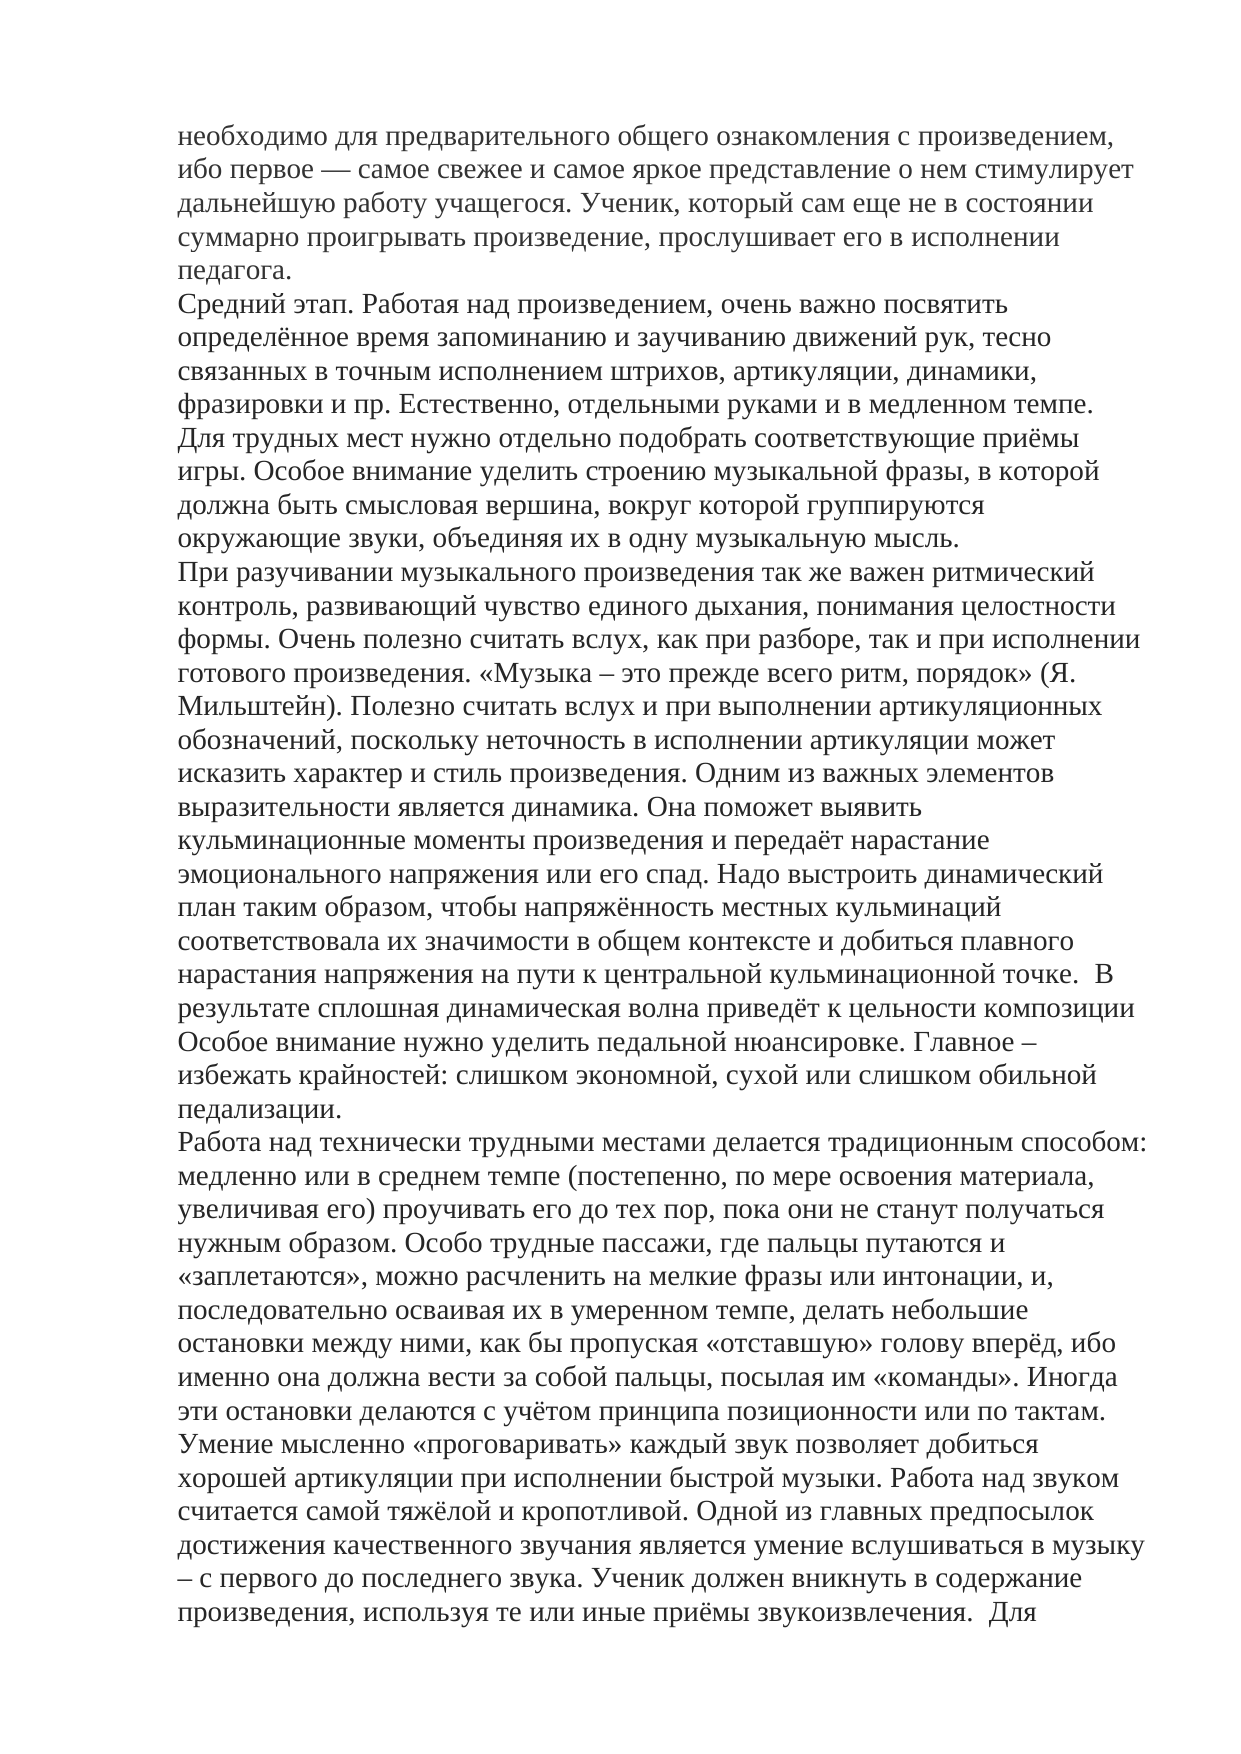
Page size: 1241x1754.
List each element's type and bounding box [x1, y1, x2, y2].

text [177, 118, 1152, 1627]
